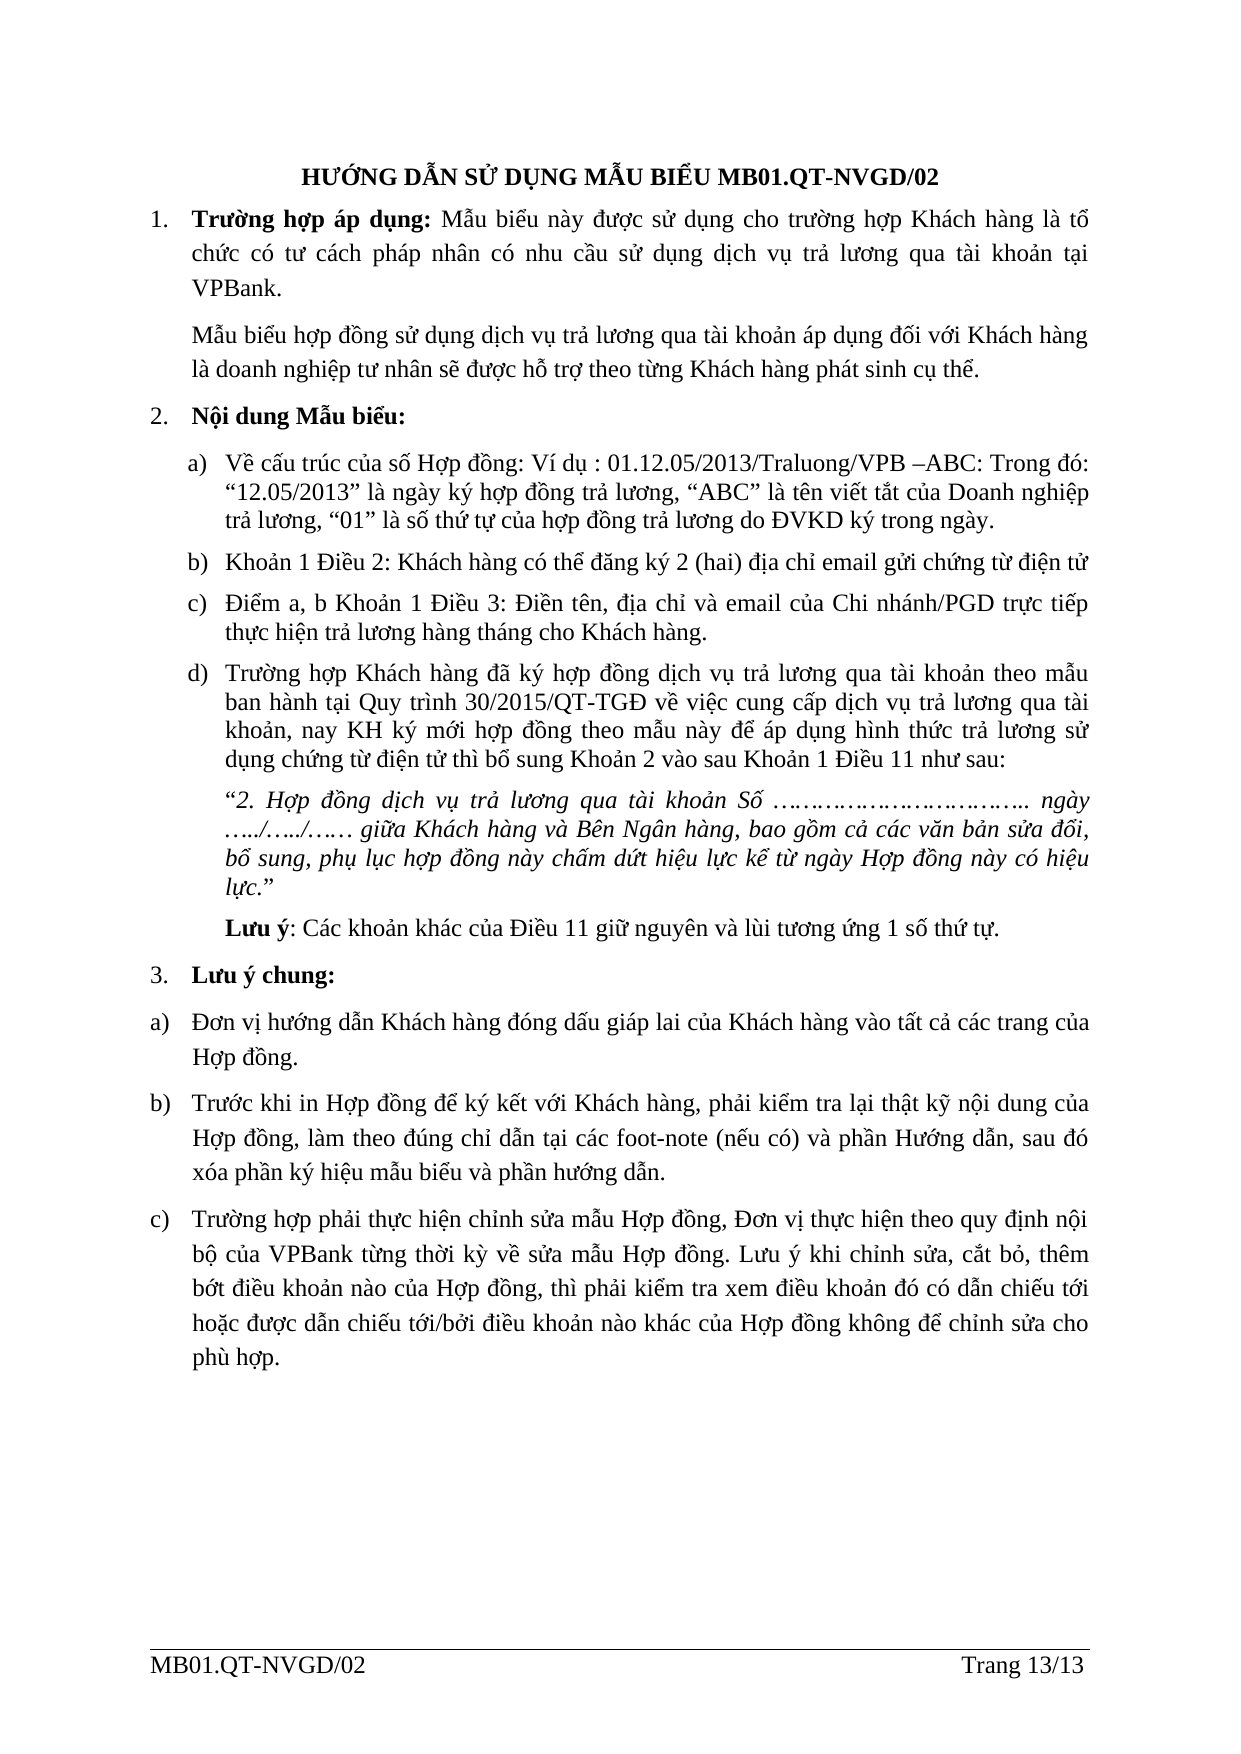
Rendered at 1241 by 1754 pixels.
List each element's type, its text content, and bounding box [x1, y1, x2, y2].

text “2. Hợp đồng dịch vụ trả lương qua tài khoản Số …………………………….. ngày …../…../…… giữa Khách hàng và Bên Ngân hàng, bao gồm cả các văn bản sửa đổi, bổ sung, phụ lục hợp đồng này chấm dứt hiệu lực kể từ ngày Hợp đồng này có hiệu lực.” [225, 786, 1090, 901]
list Khoản 1 Điều 2: Khách hàng có thể đăng ký 2 (hai) địa chỉ email gửi chứng từ điện tử [187, 547, 1090, 576]
text Lưu ý: Các khoản khác của Điều 11 giữ nguyên và lùi tương ứng 1 số thứ tự. [225, 913, 1090, 942]
list Trường hợp Khách hàng đã ký hợp đồng dịch vụ trả lương qua tài khoản theo mẫu ban hành tại Quy trình 30/2015/QT-TGĐ về việc cung cấp dịch vụ trả lương qua tài khoản, nay KH ký mới hợp đồng theo mẫu này để áp dụng hình thức trả lương sử dụng chứng từ điện tử thì bổ sung Khoản 2 vào sau Khoản 1 Điều 11 như sau: [187, 658, 1090, 773]
text HƯỚNG DẪN SỬ DỤNG MẪU BIỂU MB01.QT-NVGD/02 [150, 162, 1090, 191]
list Trước khi in Hợp đồng để ký kết với Khách hàng, phải kiểm tra lại thật kỹ nội dung của Hợp đồng, làm theo đúng chỉ dẫn tại các foot-note (nếu có) và phần Hướng dẫn, sau đó xóa phần ký hiệu mẫu biểu và phần hướng dẫn. [150, 1088, 1090, 1186]
list Trường hợp áp dụng: Mẫu biểu này được sử dụng cho trường hợp Khách hàng là tổ chức có tư cách pháp nhân có nhu cầu sử dụng dịch vụ trả lương qua tài khoản tại VPBank. [150, 204, 1090, 301]
list Trường hợp phải thực hiện chỉnh sửa mẫu Hợp đồng, Đơn vị thực hiện theo quy định nội bộ của VPBank từng thời kỳ về sửa mẫu Hợp đồng. Lưu ý khi chỉnh sửa, cắt bỏ, thêm bớt điều khoản nào của Hợp đồng, thì phải kiểm tra xem điều khoản đó có dẫn chiếu tới hoặc được dẫn chiếu tới/bởi điều khoản nào khác của Hợp đồng không để chỉnh sửa cho phù hợp. [150, 1204, 1090, 1371]
list Điểm a, b Khoản 1 Điều 3: Điền tên, địa chỉ và email của Chi nhánh/PGD trực tiếp thực hiện trả lương hàng tháng cho Khách hàng. [187, 588, 1090, 646]
text Mẫu biểu hợp đồng sử dụng dịch vụ trả lương qua tài khoản áp dụng đối với Khách hàng là doanh nghiệp tư nhân sẽ được hỗ trợ theo từng Khách hàng phát sinh cụ thể. [191, 320, 1090, 383]
list Đơn vị hướng dẫn Khách hàng đóng dấu giáp lai của Khách hàng vào tất cả các trang của Hợp đồng. [150, 1007, 1090, 1070]
list Về cấu trúc của số Hợp đồng: Ví dụ : 01.12.05/2013/Traluong/VPB –ABC: Trong đó: “12.05/2013” là ngày ký hợp đồng trả lương, “ABC” là tên viết tắt của Doanh nghiệp trả lương, “01” là số thứ tự của hợp đồng trả lương do ĐVKD ký trong ngày. [187, 448, 1090, 534]
list Lưu ý chung: [150, 960, 1090, 989]
list Nội dung Mẫu biểu: [150, 401, 1090, 430]
